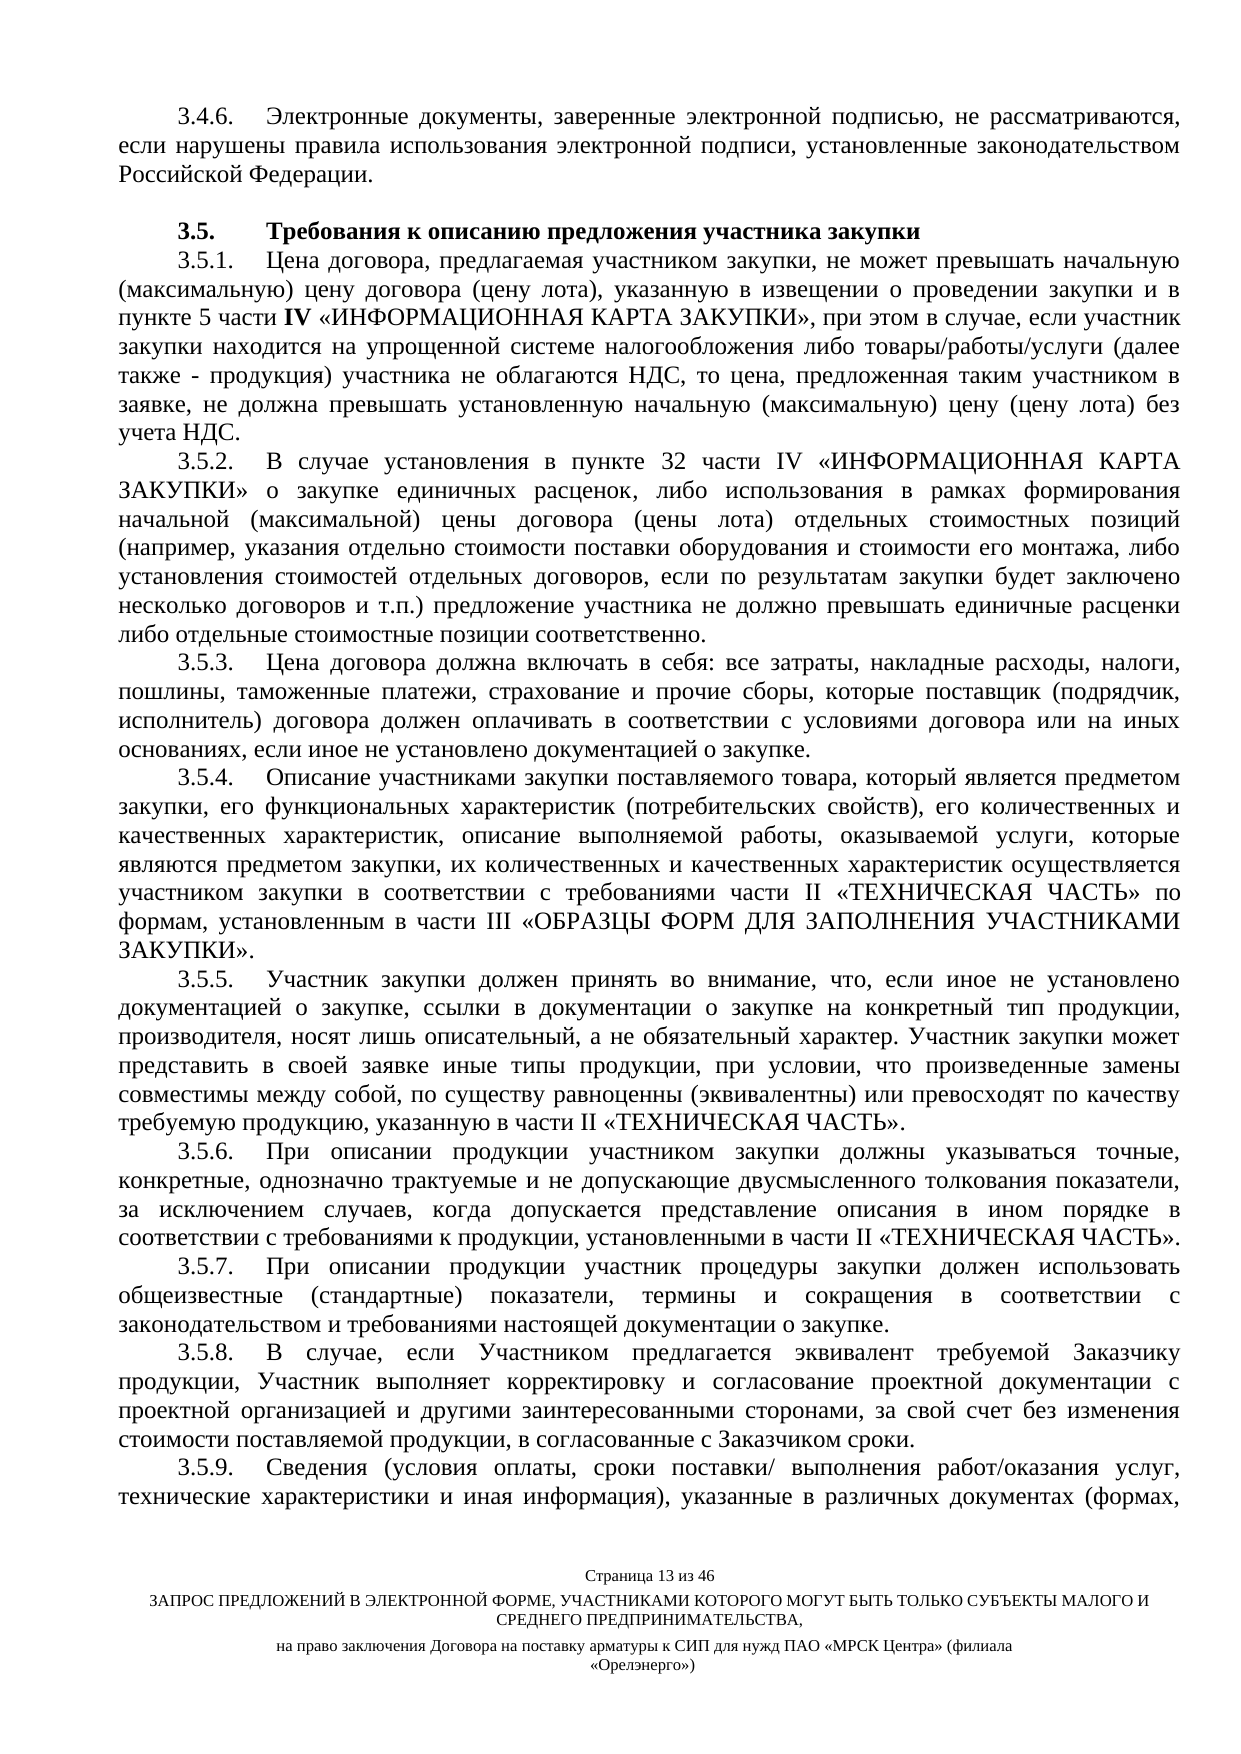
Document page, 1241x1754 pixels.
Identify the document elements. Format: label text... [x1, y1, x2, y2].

subtitle Электронные документы, заверенные электронной подписью, не рассматриваются, если нарушены правила использования электронной подписи, установленные законодательством Российской Федерации. [118, 101, 1181, 187]
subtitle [118, 1452, 1181, 1510]
subtitle Участник закупки должен принять во внимание, что, если иное не установлено документацией о закупке, ссылки в документации о закупке на конкретный тип продукции, производителя, носят лишь описательный, а не обязательный характер. Участник закупки может представить в своей заявке иные типы продукции, при условии, что произведенные замены совместимы между собой, по существу равноценны (эквивалентны) или превосходят по качеству требуемую продукцию, указанную в части II «ТЕХНИЧЕСКАЯ ЧАСТЬ». [118, 964, 1181, 1136]
subtitle Описание участниками закупки поставляемого товара, который является предметом закупки, его функциональных характеристик (потребительских свойств), его количественных и качественных характеристик, описание выполняемой работы, оказываемой услуги, которые являются предметом закупки, их количественных и качественных характеристик осуществляется участником закупки в соответствии с требованиями части II «ТЕХНИЧЕСКАЯ ЧАСТЬ» по формам, установленным в части III «ОБРАЗЦЫ ФОРМ ДЛЯ ЗАПОЛНЕНИЯ УЧАСТНИКАМИ ЗАКУПКИ». [118, 762, 1181, 964]
subtitle Цена договора, предлагаемая участником закупки, не может превышать начальную (максимальную) цену договора (цену лота), указанную в извещении о проведении закупки и в пункте 5 части IV «ИНФОРМАЦИОННАЯ КАРТА ЗАКУПКИ», при этом в случае, если участник закупки находится на упрощенной системе налогообложения либо товары/работы/услуги (далее также - продукция) участника не облагаются НДС, то цена, предложенная таким участником в заявке, не должна превышать установленную начальную (максимальную) цену (цену лота) без учета НДС. [118, 245, 1181, 446]
subtitle Цена договора должна включать в себя: все затраты, накладные расходы, налоги, пошлины, таможенные платежи, страхование и прочие сборы, которые поставщик (подрядчик, исполнитель) договора должен оплачивать в соответствии с условиями договора или на иных основаниях, если иное не установлено документацией о закупке. [118, 647, 1181, 762]
subtitle В случае установления в пункте 32 части IV «ИНФОРМАЦИОННАЯ КАРТА ЗАКУПКИ» о закупке единичных расценок, либо использования в рамках формирования начальной (максимальной) цены договора (цены лота) отдельных стоимостных позиций (например, указания отдельно стоимости поставки оборудования и стоимости его монтажа, либо установления стоимостей отдельных договоров, если по результатам закупки будет заключено несколько договоров и т.п.) предложение участника не должно превышать единичные расценки либо отдельные стоимостные позиции соответственно. [118, 446, 1181, 647]
subtitle При описании продукции участник процедуры закупки должен использовать общеизвестные (стандартные) показатели, термины и сокращения в соответствии с законодательством и требованиями настоящей документации о закупке. [118, 1251, 1181, 1337]
subtitle Требования к описанию предложения участника закупки [118, 216, 1181, 245]
subtitle При описании продукции участником закупки должны указываться точные, конкретные, однозначно трактуемые и не допускающие двусмысленного толкования показатели, за исключением случаев, когда допускается представление описания в ином порядке в соответствии с требованиями к продукции, установленными в части II «ТЕХНИЧЕСКАЯ ЧАСТЬ». [118, 1136, 1181, 1251]
subtitle В случае, если Участником предлагается эквивалент требуемой Заказчику продукции, Участник выполняет корректировку и согласование проектной документации с проектной организацией и другими заинтересованными сторонами, за свой счет без изменения стоимости поставляемой продукции, в согласованные с Заказчиком сроки. [118, 1337, 1181, 1452]
